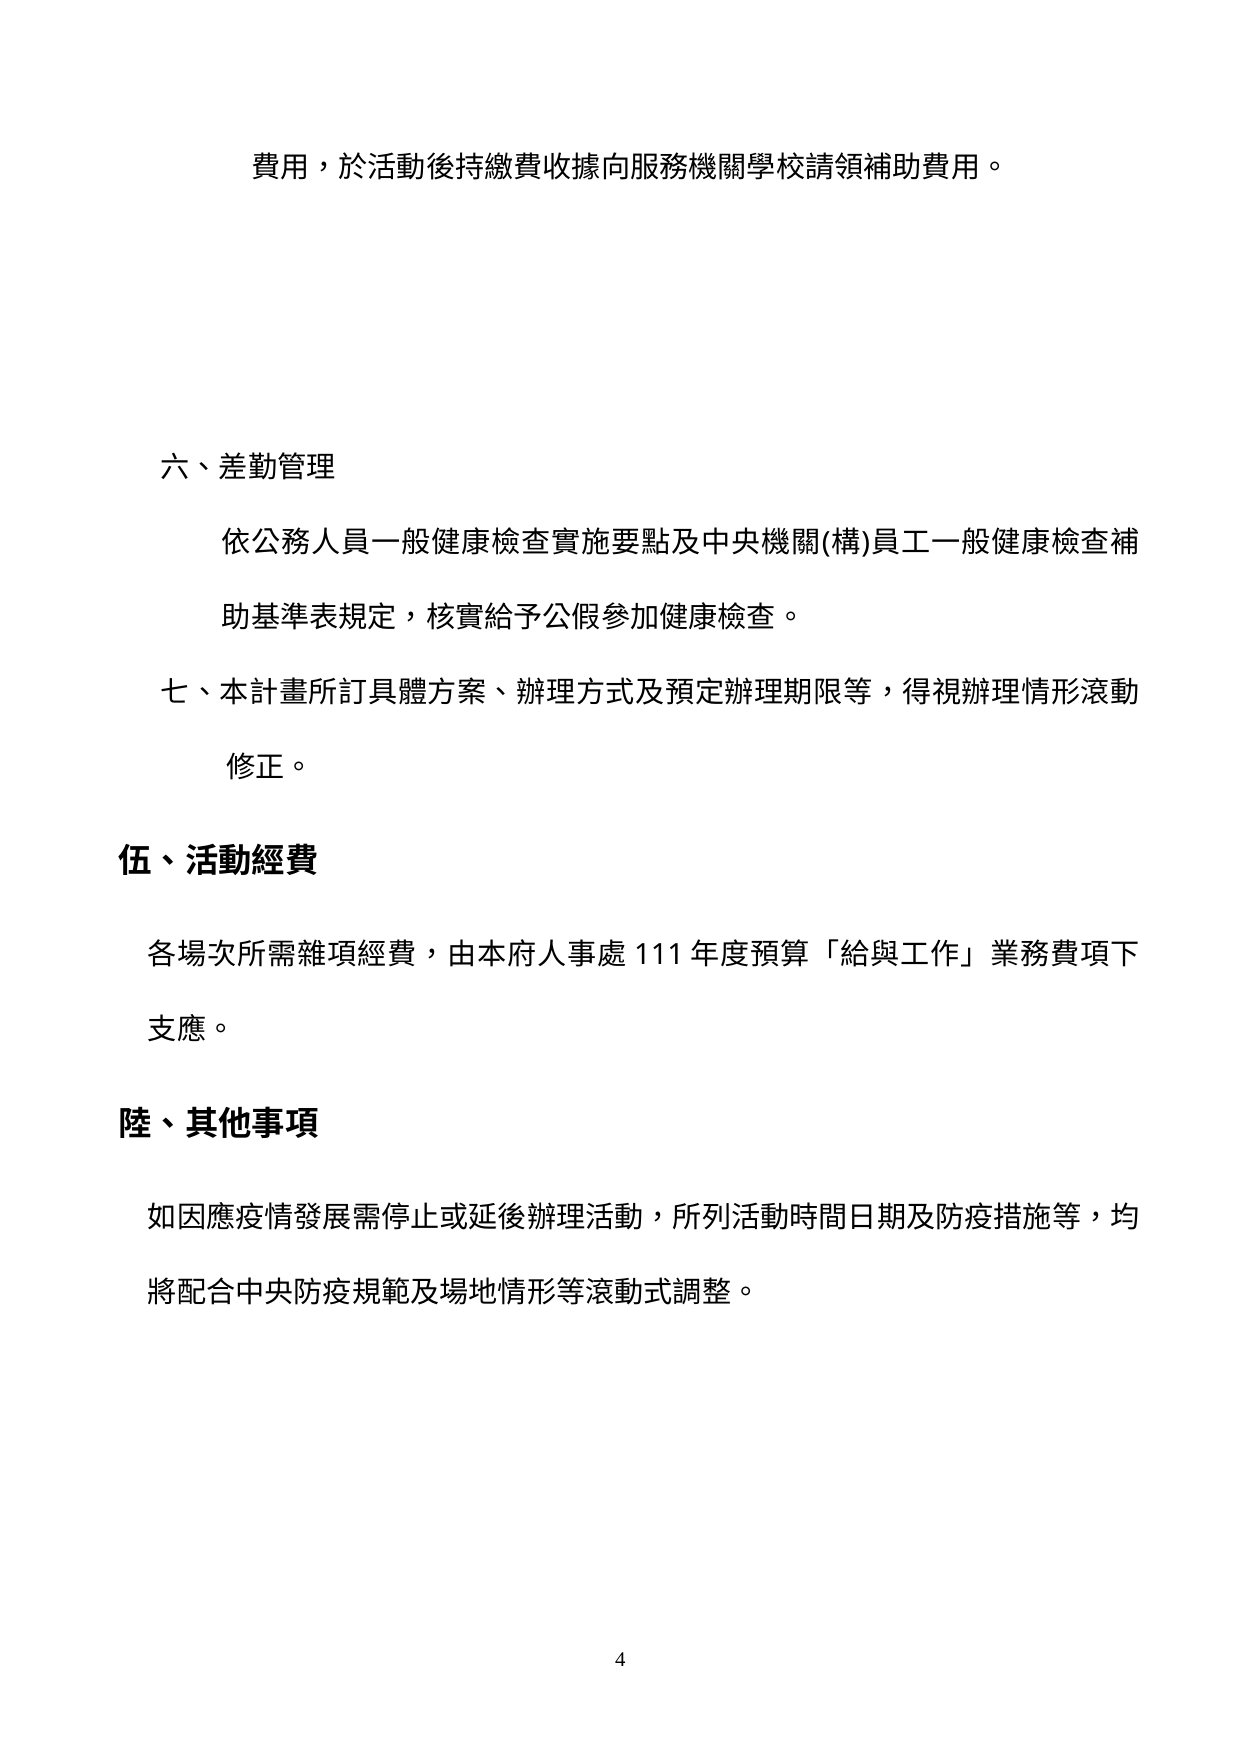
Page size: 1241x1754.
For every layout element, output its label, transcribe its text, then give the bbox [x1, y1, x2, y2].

text 六、差勤管理 [160, 427, 1140, 502]
subtitle 陸、其他事項 [118, 1083, 1140, 1158]
text 如因應疫情發展需停止或延後辦理活動，所列活動時間日期及防疫措施等，均將配合中央防疫規範及場地情形等滾動式調整。 [148, 1177, 1140, 1327]
text 七、本計畫所訂具體方案、辦理方式及預定辦理期限等，得視辦理情形滾動修正。 [160, 652, 1140, 802]
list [251, 127, 1140, 202]
text 各場次所需雜項經費，由本府人事處111年度預算「給與工作」業務費項下支應。 [148, 914, 1140, 1064]
subtitle 伍、活動經費 [118, 821, 1140, 896]
list 依公務人員一般健康檢查實施要點及中央機關(構)員工一般健康檢查補助基準表規定，核實給予公假參加健康檢查。 [222, 502, 1140, 652]
